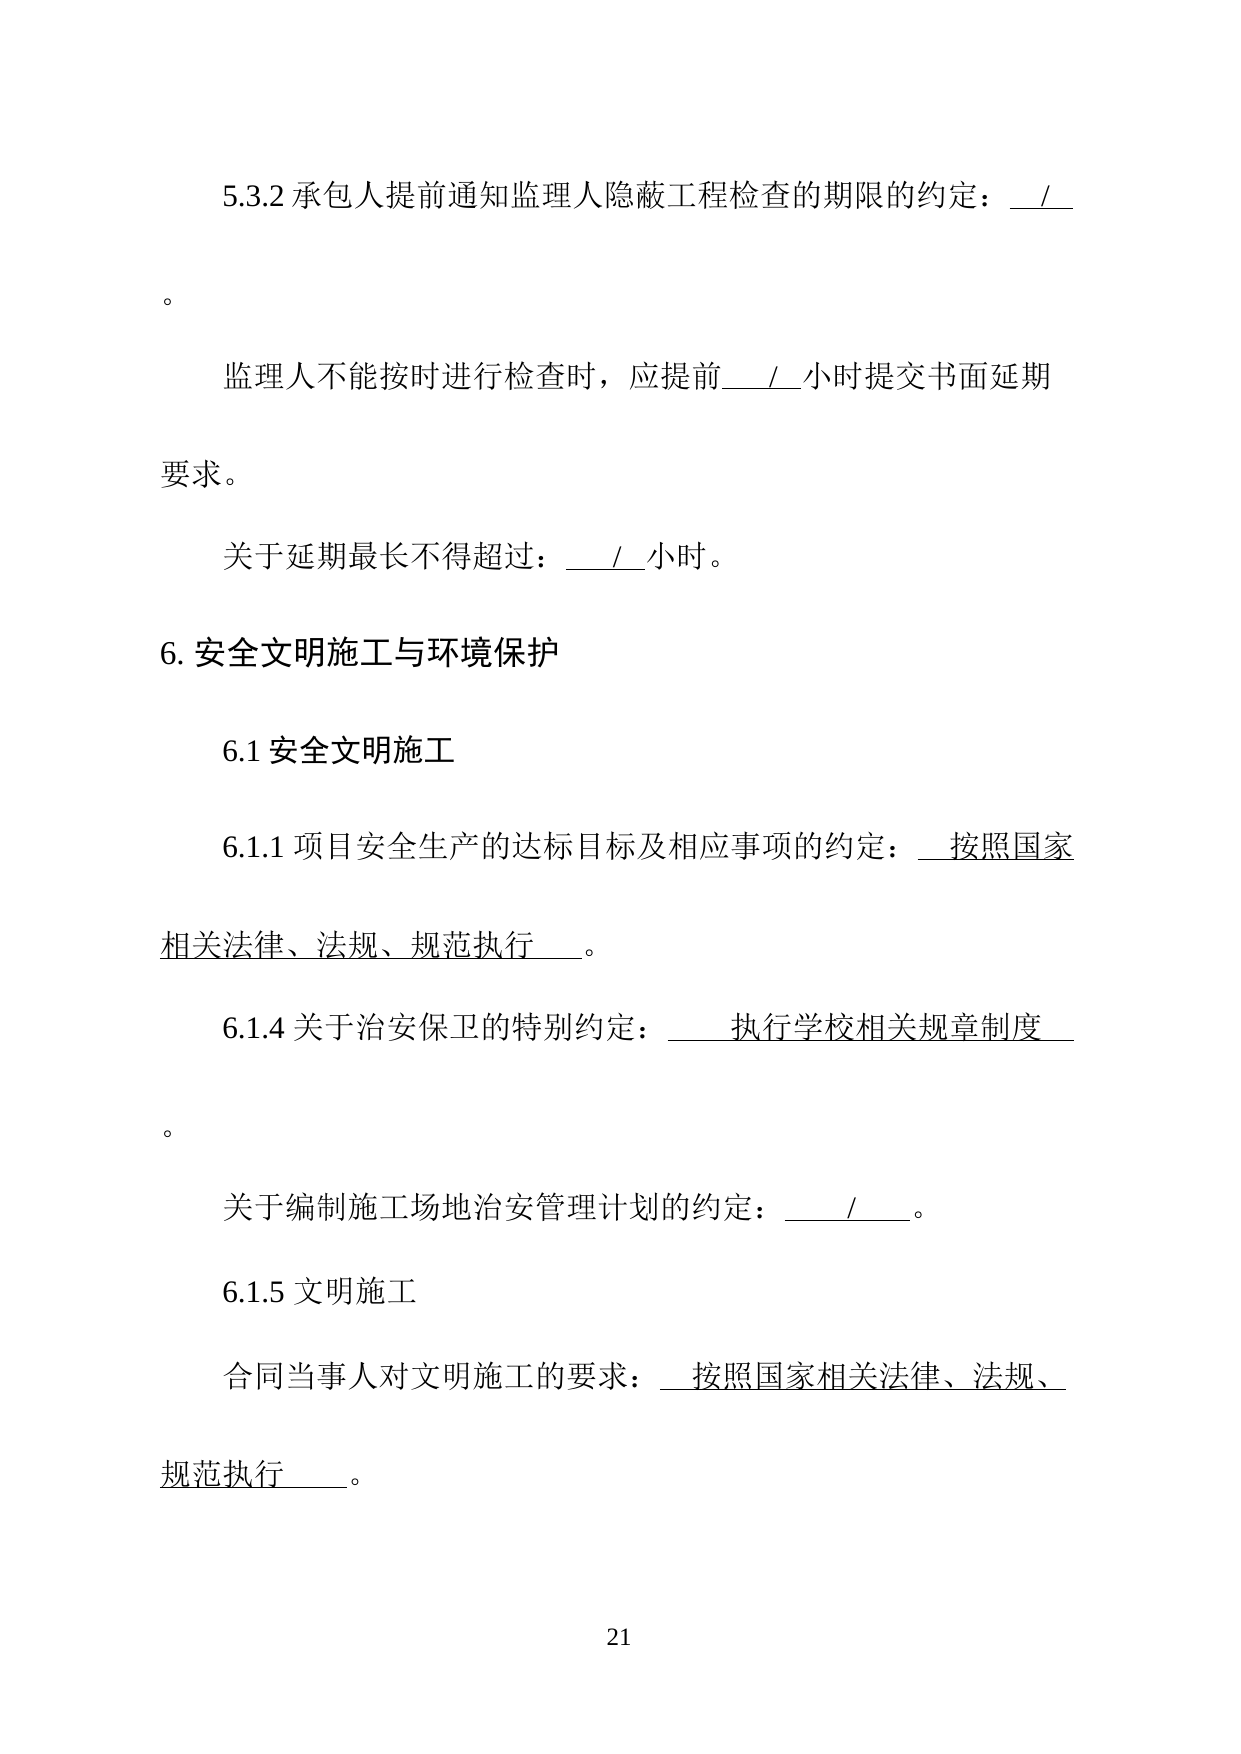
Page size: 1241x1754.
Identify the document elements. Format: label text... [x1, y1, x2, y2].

text 5.3.2承包人提前通知监理人隐蔽工程检查的期限的约定： / 。 [159, 162, 1078, 324]
text 6.1安全文明施工 [159, 717, 1078, 782]
text 6.1.5 文明施工 [159, 1258, 1078, 1323]
text 6.1.4 关于治安保卫的特别约定： 执行学校相关规章制度 。 [159, 993, 1078, 1156]
text 监理人不能按时进行检查时，应提前 / 小时提交书面延期要求。 [159, 342, 1078, 505]
subtitle 6. 安全文明施工与环境保护 [159, 619, 1078, 684]
text 6.1.1 项目安全生产的达标目标及相应事项的约定： 按照国家相关法律、法规、规范执行 。 [159, 813, 1078, 976]
text 关于编制施工场地治安管理计划的约定： / 。 [159, 1174, 1078, 1239]
text 关于延期最长不得超过： / 小时。 [159, 523, 1078, 588]
text 合同当事人对文明施工的要求： 按照国家相关法律、法规、规范执行 。 [159, 1342, 1078, 1504]
